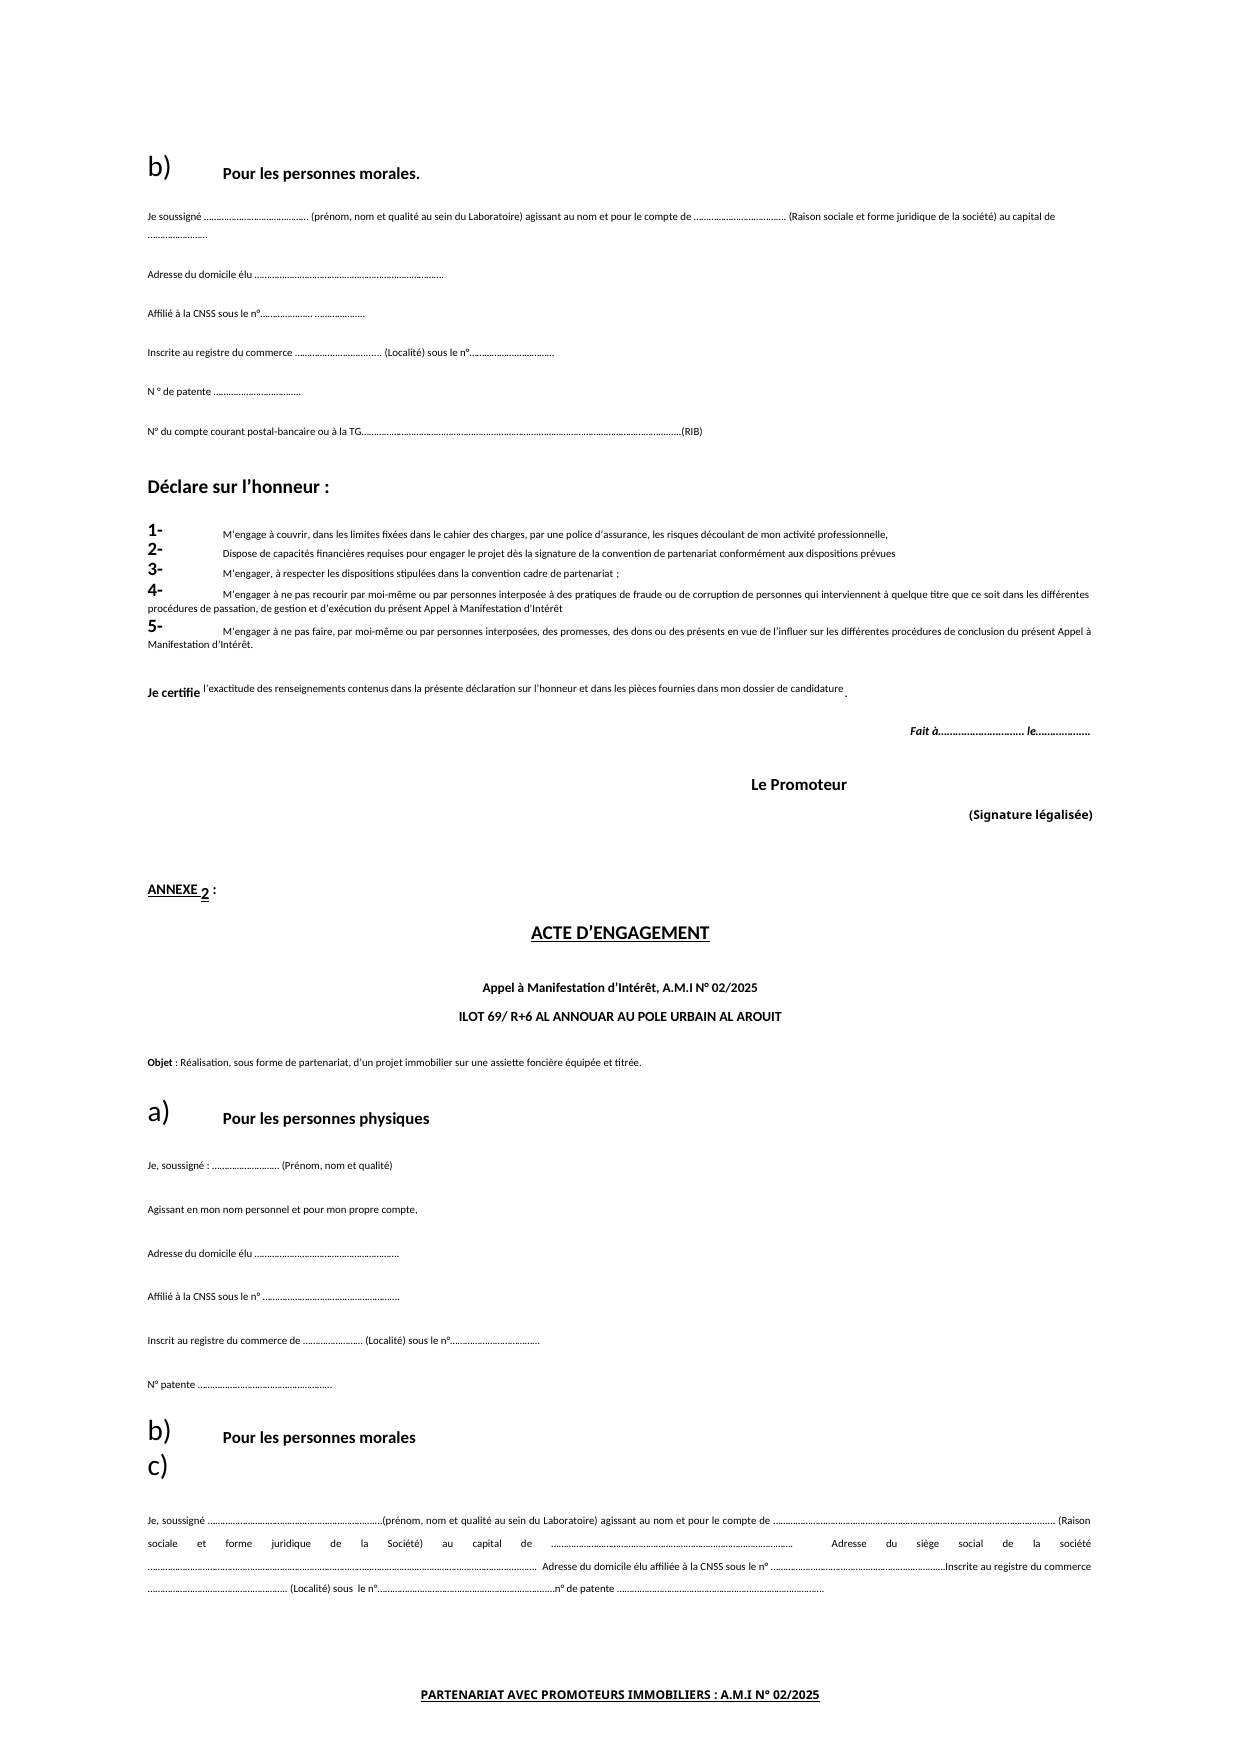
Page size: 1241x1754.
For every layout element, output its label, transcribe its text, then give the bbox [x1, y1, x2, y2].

text Je certifie l’exactitude des renseignements contenus dans la présente déclaration sur l’honneur et dans les pièces fournies dans mon dossier de candidature. [147, 672, 1093, 694]
text Adresse du domicile élu …………………………………………………………………. [147, 262, 1093, 280]
list M’engager à ne pas recourir par moi-même ou par personnes interposée à des pratiques de fraude ou de corruption de personnes qui interviennent à quelque titre que ce soit dans les différentes procédures de passation, de gestion et d’exécution du présent Appel à Manifestation d’Intérêt [147, 578, 1093, 615]
text Affilié à la CNSS sous le n°………………… ……………….. [147, 301, 1093, 319]
list Dispose de capacités financières requises pour engager le projet dès la signature de la convention de partenariat conformément aux dispositions prévues [147, 537, 1093, 557]
text N ° de patente …………………………….. [147, 379, 1093, 397]
list Pour les personnes morales [147, 1412, 1093, 1447]
text Je soussigné …………………………………… (prénom, nom et qualité au sein du Laboratoire) agissant au nom et pour le compte de ………………………………. (Raison sociale et forme juridique de la société) au capital de …………………… [147, 204, 1093, 241]
text ACTE D’ENGAGEMENT [147, 903, 1093, 944]
text Affilié à la CNSS sous le n° ………………………………………………. [147, 1281, 1093, 1303]
list M’engage à couvrir, dans les limites fixées dans le cahier des charges, par une police d’assurance, les risques découlant de mon activité professionnelle, [147, 518, 1093, 537]
text Inscrit au registre du commerce de …………………… (Localité) sous le n°……………………………… [147, 1324, 1093, 1347]
text Déclare sur l’honneur : [147, 457, 1093, 498]
text (Signature légalisée) [147, 795, 1093, 823]
text ANNEXE 2 : [147, 868, 1093, 903]
list M’engager à ne pas faire, par moi-même ou par personnes interposées, des promesses, des dons ou des présents en vue de l’influer sur les différentes procédures de conclusion du présent Appel à Manifestation d’Intérêt. [147, 615, 1093, 651]
text Je, soussigné ………………………………………………………….…(prénom, nom et qualité au sein du Laboratoire) agissant au nom et pour le compte de ………………………………………………………………………………………………..… (Raison sociale et forme juridique de la Société) au capital de ……………………………………………………………………………………. Adresse du siège social de la société …………………………………………………………………………………………………………………………………..……. Adresse du domicile élu affiliée à la CNSS sous le n° …………………………………………………………….Inscrite au registre du commerce ……………………………………………….. (Localité) sous le n°…………………………………………………………..…n° de patente ……………………………………………….………………………. [147, 1504, 1093, 1596]
text Le Promoteur [147, 759, 1093, 795]
text ILOT 69/ R+6 AL ANNOUAR AU POLE URBAIN AL AROUIT [147, 996, 1093, 1025]
text N° du compte courant postal-bancaire ou à la TG……………………………………………….…………….…………………………………………….…..(RIB) [147, 418, 1093, 437]
text Je, soussigné : ……………………… (Prénom, nom et qualité) [147, 1149, 1093, 1172]
text Adresse du domicile élu …………………………………………………. [147, 1237, 1093, 1260]
list Pour les personnes morales. [147, 148, 1093, 183]
text Appel à Manifestation d’Intérêt, A.M.I N° 02/2025 [147, 967, 1093, 996]
text N° patente ……………………………………………… [147, 1368, 1093, 1391]
text Objet : Réalisation, sous forme de partenariat, d’un projet immobilier sur une assiette foncière équipée et titrée. [147, 1046, 1093, 1068]
list Pour les personnes physiques [147, 1093, 1093, 1128]
text Inscrite au registre du commerce ……………..……..…...... (Localité) sous le n°……………….…………… [147, 340, 1093, 358]
list M’engager, à respecter les dispositions stipulées dans la convention cadre de partenariat ; [147, 557, 1093, 578]
text Fait à………………………… le………………. [147, 715, 1093, 738]
text Agissant en mon nom personnel et pour mon propre compte, [147, 1193, 1121, 1216]
